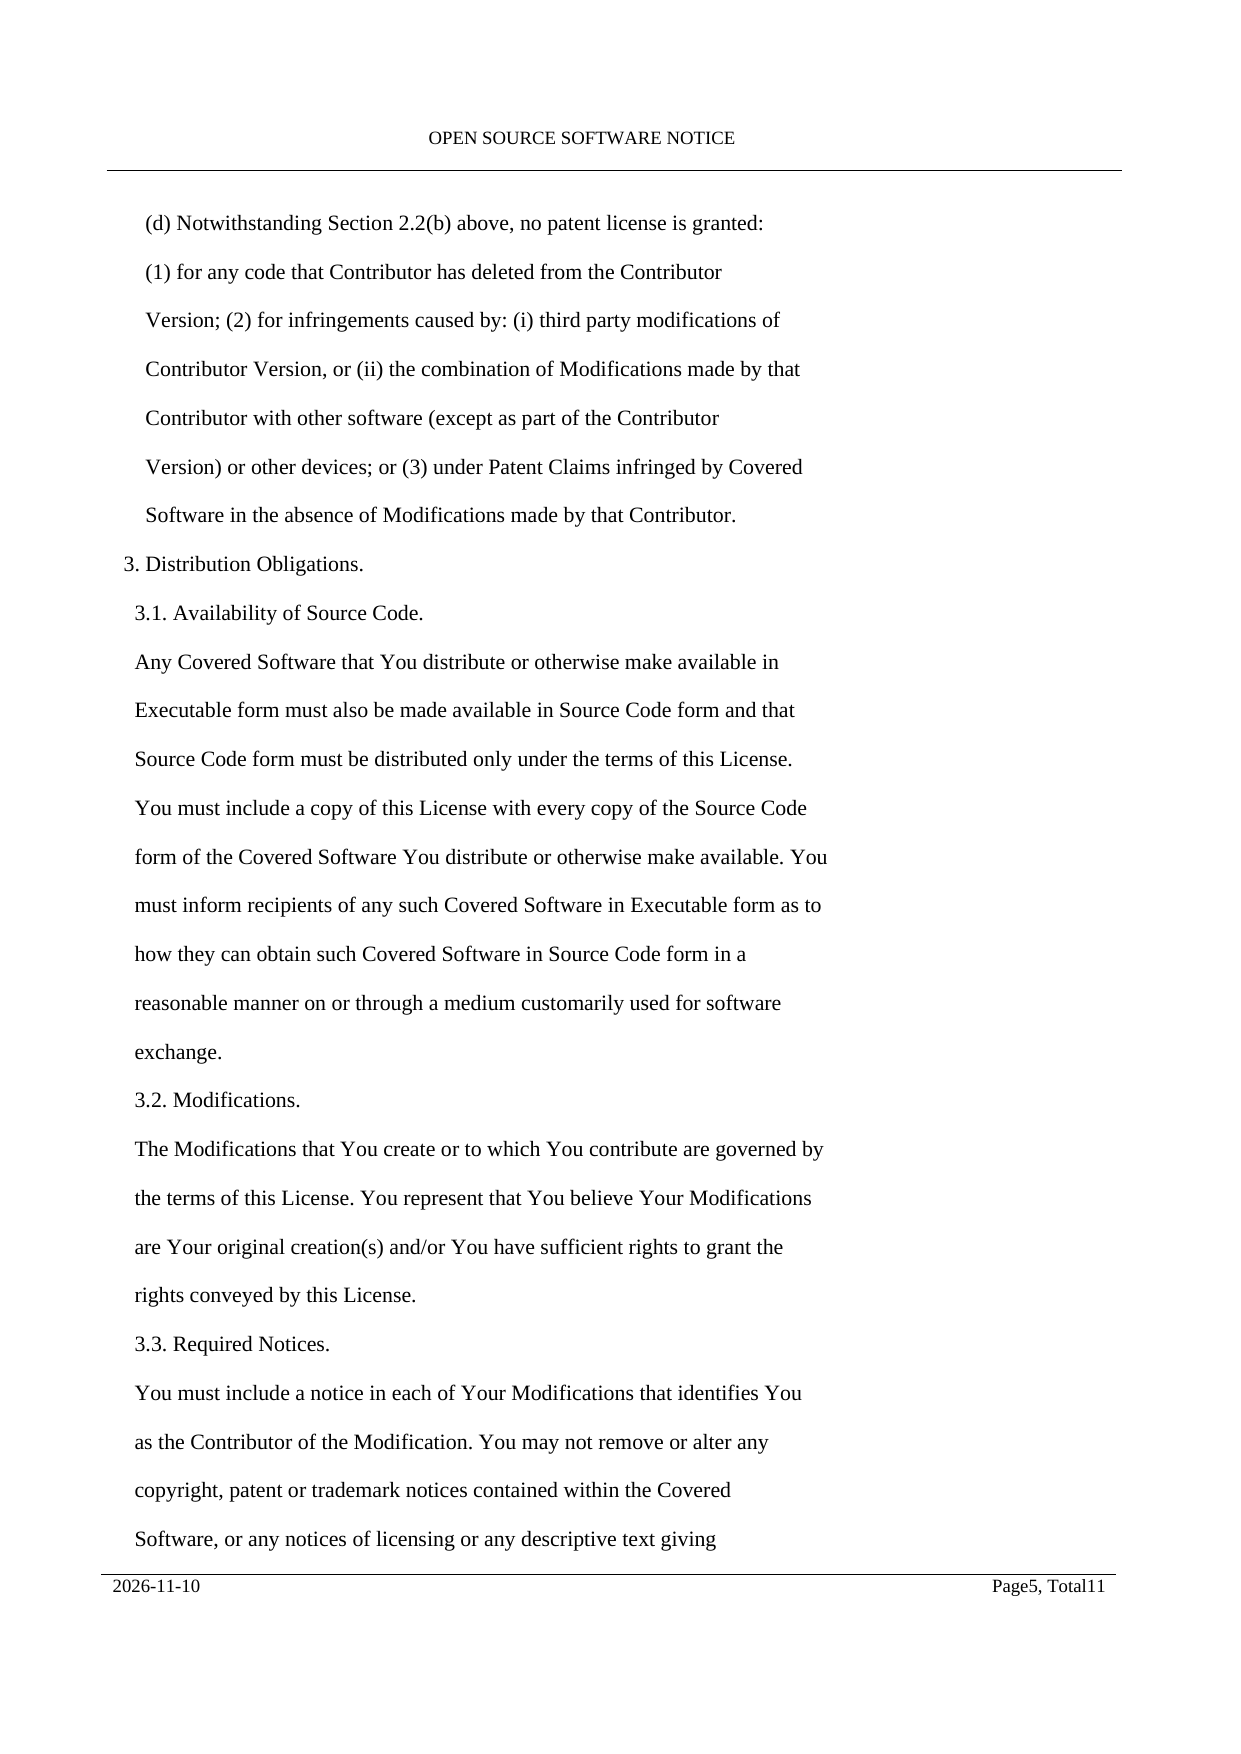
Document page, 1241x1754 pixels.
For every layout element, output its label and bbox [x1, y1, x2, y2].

text [112, 206, 1128, 1555]
